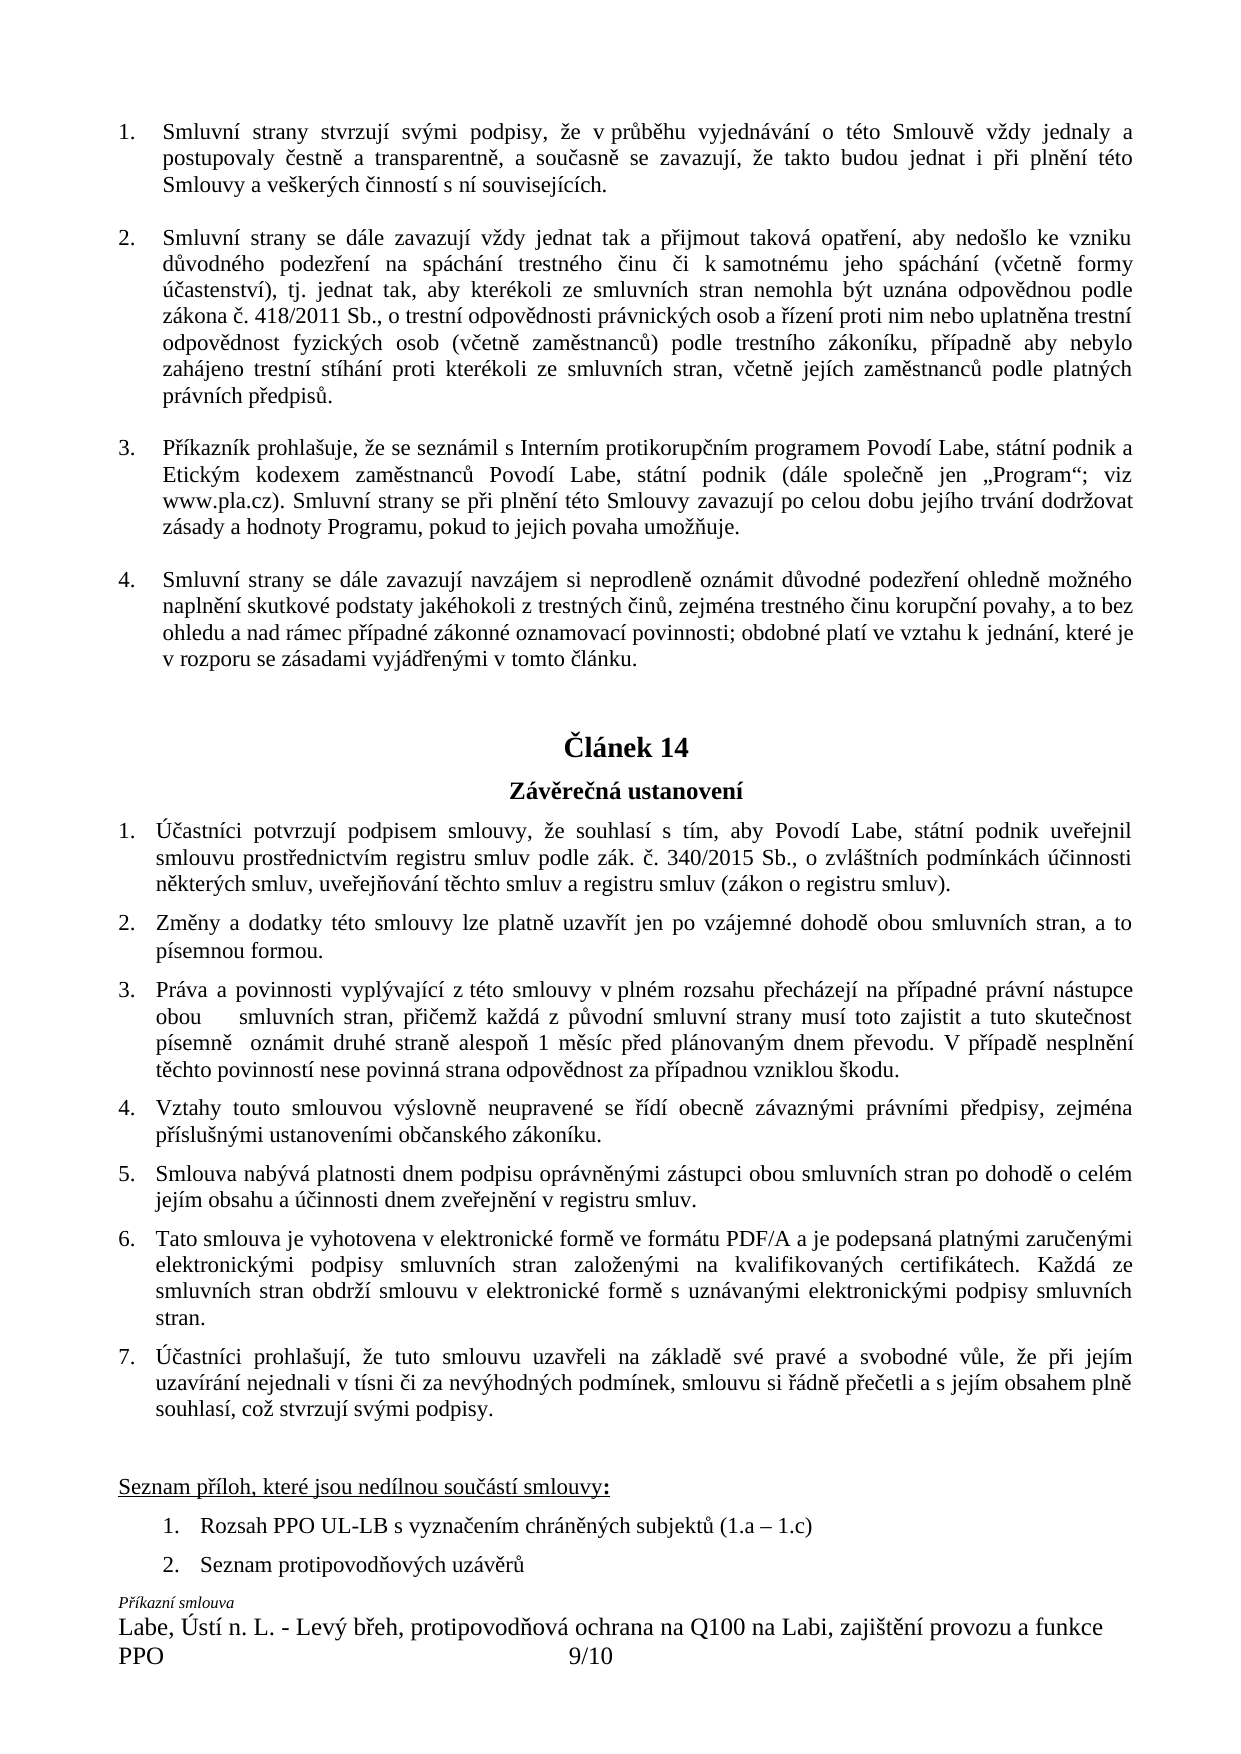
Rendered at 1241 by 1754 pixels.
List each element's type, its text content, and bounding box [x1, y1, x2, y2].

text Článek 14 [118, 730, 1134, 764]
list Smluvní strany se dále zavazují navzájem si neprodleně oznámit důvodné podezření ohledně možného naplnění skutkové podstaty jakéhokoli z trestných činů, zejména trestného činu korupční povahy, a to bez ohledu a nad rámec případné zákonné oznamovací povinnosti; obdobné platí ve vztahu k jednání, které je v rozporu se zásadami vyjádřenými v tomto článku. [118, 566, 1134, 672]
list Účastníci potvrzují podpisem smlouvy, že souhlasí s tím, aby Povodí Labe, státní podnik uveřejnil smlouvu prostřednictvím registru smluv podle zák. č. 340/2015 Sb., o zvláštních podmínkách účinnosti některých smluv, uveřejňování těchto smluv a registru smluv (zákon o registru smluv). [118, 817, 1134, 896]
list Vztahy touto smlouvou výslovně neupravené se řídí obecně závaznými právními předpisy, zejména příslušnými ustanoveními občanského zákoníku. [118, 1094, 1134, 1147]
text Seznam příloh, které jsou nedílnou součástí smlouvy: [118, 1473, 1134, 1499]
list Účastníci prohlašují, že tuto smlouvu uzavřeli na základě své pravé a svobodné vůle, že při jejím uzavírání nejednali v tísni či za nevýhodných podmínek, smlouvu si řádně přečetli a s jejím obsahem plně souhlasí, což stvrzují svými podpisy. [118, 1343, 1134, 1422]
list Rozsah PPO UL-LB s vyznačením chráněných subjektů (1.a – 1.c) [162, 1512, 1134, 1538]
list Smlouva nabývá platnosti dnem podpisu oprávněnými zástupci obou smluvních stran po dohodě o celém jejím obsahu a účinnosti dnem zveřejnění v registru smluv. [118, 1160, 1134, 1212]
list Příkazník prohlašuje, že se seznámil s Interním protikorupčním programem Povodí Labe, státní podnik a Etickým kodexem zaměstnanců Povodí Labe, státní podnik (dále společně jen „Program“; viz www.pla.cz). Smluvní strany se při plnění této Smlouvy zavazují po celou dobu jejího trvání dodržovat zásady a hodnoty Programu, pokud to jejich povaha umožňuje. [118, 434, 1134, 540]
text Závěrečná ustanovení [118, 776, 1134, 805]
list Smluvní strany stvrzují svými podpisy, že v průběhu vyjednávání o této Smlouvě vždy jednaly a postupovaly čestně a transparentně, a současně se zavazují, že takto budou jednat i při plnění této Smlouvy a veškerých činností s ní souvisejících. [118, 118, 1134, 197]
list Změny a dodatky této smlouvy lze platně uzavřít jen po vzájemné dohodě obou smluvních stran, a to písemnou formou. [118, 909, 1134, 964]
list Tato smlouva je vyhotovena v elektronické formě ve formátu PDF/A a je podepsaná platnými zaručenými elektronickými podpisy smluvních stran založenými na kvalifikovaných certifikátech. Každá ze smluvních stran obdrží smlouvu v elektronické formě s uznávanými elektronickými podpisy smluvních stran. [118, 1225, 1134, 1330]
list Práva a povinnosti vyplývající z této smlouvy v plném rozsahu přecházejí na případné právní nástupce obou smluvních stran, přičemž každá z původní smluvní strany musí toto zajistit a tuto skutečnost písemně oznámit druhé straně alespoň 1 měsíc před plánovaným dnem převodu. V případě nesplnění těchto povinností nese povinná strana odpovědnost za případnou vzniklou škodu. [118, 977, 1134, 1082]
list Seznam protipovodňových uzávěrů [162, 1551, 1134, 1577]
list Smluvní strany se dále zavazují vždy jednat tak a přijmout taková opatření, aby nedošlo ke vzniku důvodného podezření na spáchání trestného činu či k samotnému jeho spáchání (včetně formy účastenství), tj. jednat tak, aby kterékoli ze smluvních stran nemohla být uznána odpovědnou podle zákona č. 418/2011 Sb., o trestní odpovědnosti právnických osob a řízení proti nim nebo uplatněna trestní odpovědnost fyzických osob (včetně zaměstnanců) podle trestního zákoníku, případně aby nebylo zahájeno trestní stíhání proti kterékoli ze smluvních stran, včetně jejích zaměstnanců podle platných právních předpisů. [118, 223, 1134, 408]
